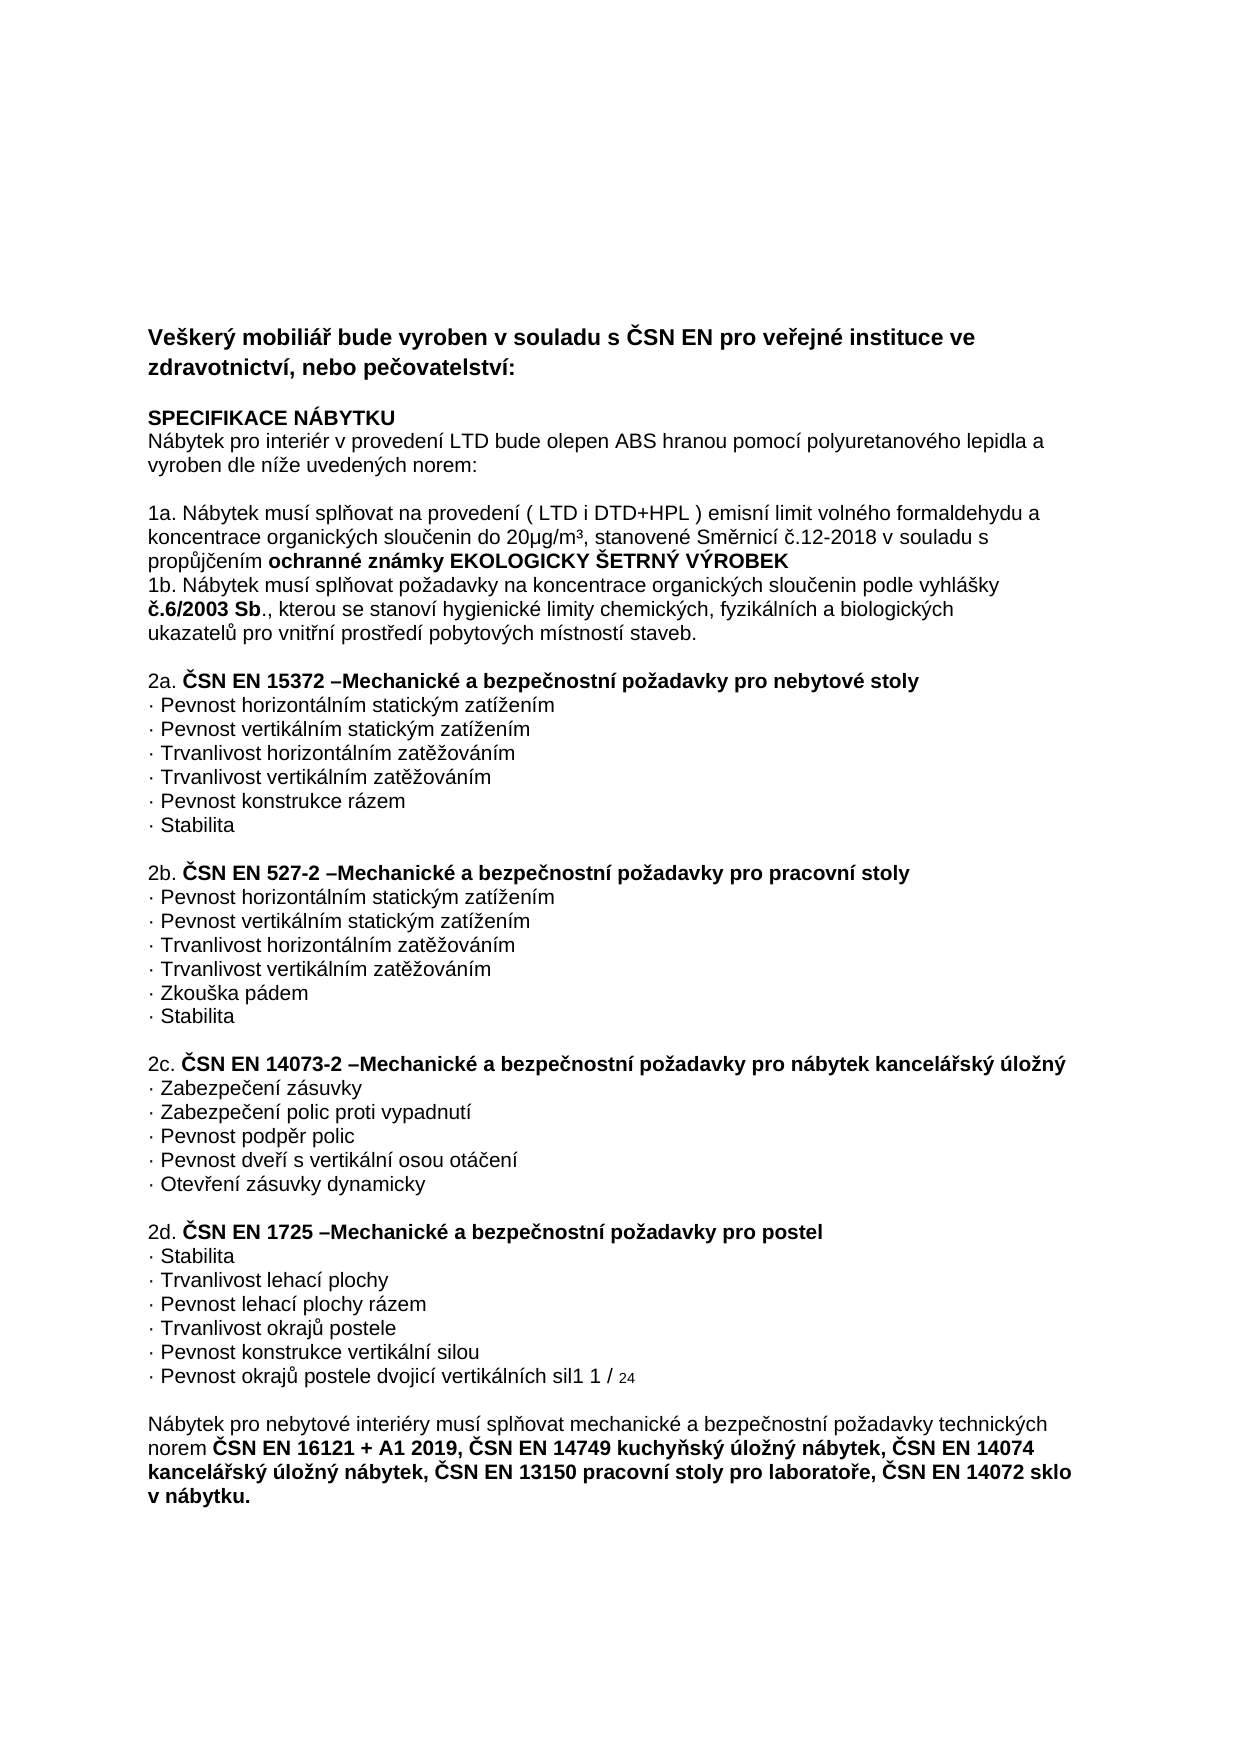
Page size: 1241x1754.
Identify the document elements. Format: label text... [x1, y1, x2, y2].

text · Pevnost konstrukce vertikální silou [148, 1340, 1093, 1364]
text · Zabezpečení zásuvky [148, 1076, 1093, 1100]
text Veškerý mobiliář bude vyroben v souladu s ČSN EN pro veřejné instituce ve zdravotnictví, nebo pečovatelství: [148, 324, 1093, 381]
text č.6/2003 Sb., kterou se stanoví hygienické limity chemických, fyzikálních a biologických [148, 597, 1093, 621]
text · Pevnost lehací plochy rázem [148, 1292, 1093, 1316]
text 2c. ČSN EN 14073-2 –Mechanické a bezpečnostní požadavky pro nábytek kancelářský úložný [148, 1052, 1093, 1076]
text 2b. ČSN EN 527-2 –Mechanické a bezpečnostní požadavky pro pracovní stoly [148, 861, 1093, 884]
text · Zkouška pádem [148, 980, 1093, 1004]
text Nábytek pro nebytové interiéry musí splňovat mechanické a bezpečnostní požadavky technických norem ČSN EN 16121 + A1 2019, ČSN EN 14749 kuchyňský úložný nábytek, ČSN EN 14074 kancelářský úložný nábytek, ČSN EN 13150 pracovní stoly pro laboratoře, ČSN EN 14072 sklo v nábytku. [148, 1412, 1093, 1507]
text Nábytek pro interiér v provedení LTD bude olepen ABS hranou pomocí polyuretanového lepidla a vyroben dle níže uvedených norem: [148, 429, 1093, 477]
text 1a. Nábytek musí splňovat na provedení ( LTD i DTD+HPL ) emisní limit volného formaldehydu a koncentrace organických sloučenin do 20μg/m³, stanovené Směrnicí č.12-2018 v souladu s propůjčením ochranné známky EKOLOGICKY ŠETRNÝ VÝROBEK [148, 501, 1093, 573]
text · Trvanlivost lehací plochy [148, 1268, 1093, 1292]
text SPECIFIKACE NÁBYTKU [148, 405, 1093, 429]
text · Trvanlivost vertikálním zatěžováním [148, 956, 1093, 980]
text · Pevnost horizontálním statickým zatížením [148, 693, 1093, 717]
text 2d. ČSN EN 1725 –Mechanické a bezpečnostní požadavky pro postel [148, 1220, 1093, 1244]
text · Zabezpečení polic proti vypadnutí [148, 1100, 1093, 1124]
text · Stabilita [148, 1244, 1093, 1268]
text · Trvanlivost horizontálním zatěžováním [148, 932, 1093, 956]
text · Pevnost vertikálním statickým zatížením [148, 717, 1093, 741]
text 1b. Nábytek musí splňovat požadavky na koncentrace organických sloučenin podle vyhlášky [148, 573, 1093, 597]
text · Pevnost okrajů postele dvojicí vertikálních sil1 1 / 24 [148, 1364, 1093, 1388]
text · Pevnost vertikálním statickým zatížením [148, 908, 1093, 932]
text ukazatelů pro vnitřní prostředí pobytových místností staveb. [148, 621, 1093, 645]
text 2a. ČSN EN 15372 –Mechanické a bezpečnostní požadavky pro nebytové stoly [148, 669, 1093, 693]
text · Pevnost podpěr polic [148, 1124, 1093, 1148]
text · Trvanlivost vertikálním zatěžováním [148, 765, 1093, 789]
text · Trvanlivost okrajů postele [148, 1316, 1093, 1340]
text · Stabilita [148, 1004, 1093, 1028]
text · Trvanlivost horizontálním zatěžováním [148, 741, 1093, 765]
text · Otevření zásuvky dynamicky [148, 1172, 1093, 1196]
text · Pevnost horizontálním statickým zatížením [148, 884, 1093, 908]
text · Pevnost dveří s vertikální osou otáčení [148, 1148, 1093, 1172]
text · Stabilita [148, 813, 1093, 837]
text · Pevnost konstrukce rázem [148, 789, 1093, 813]
